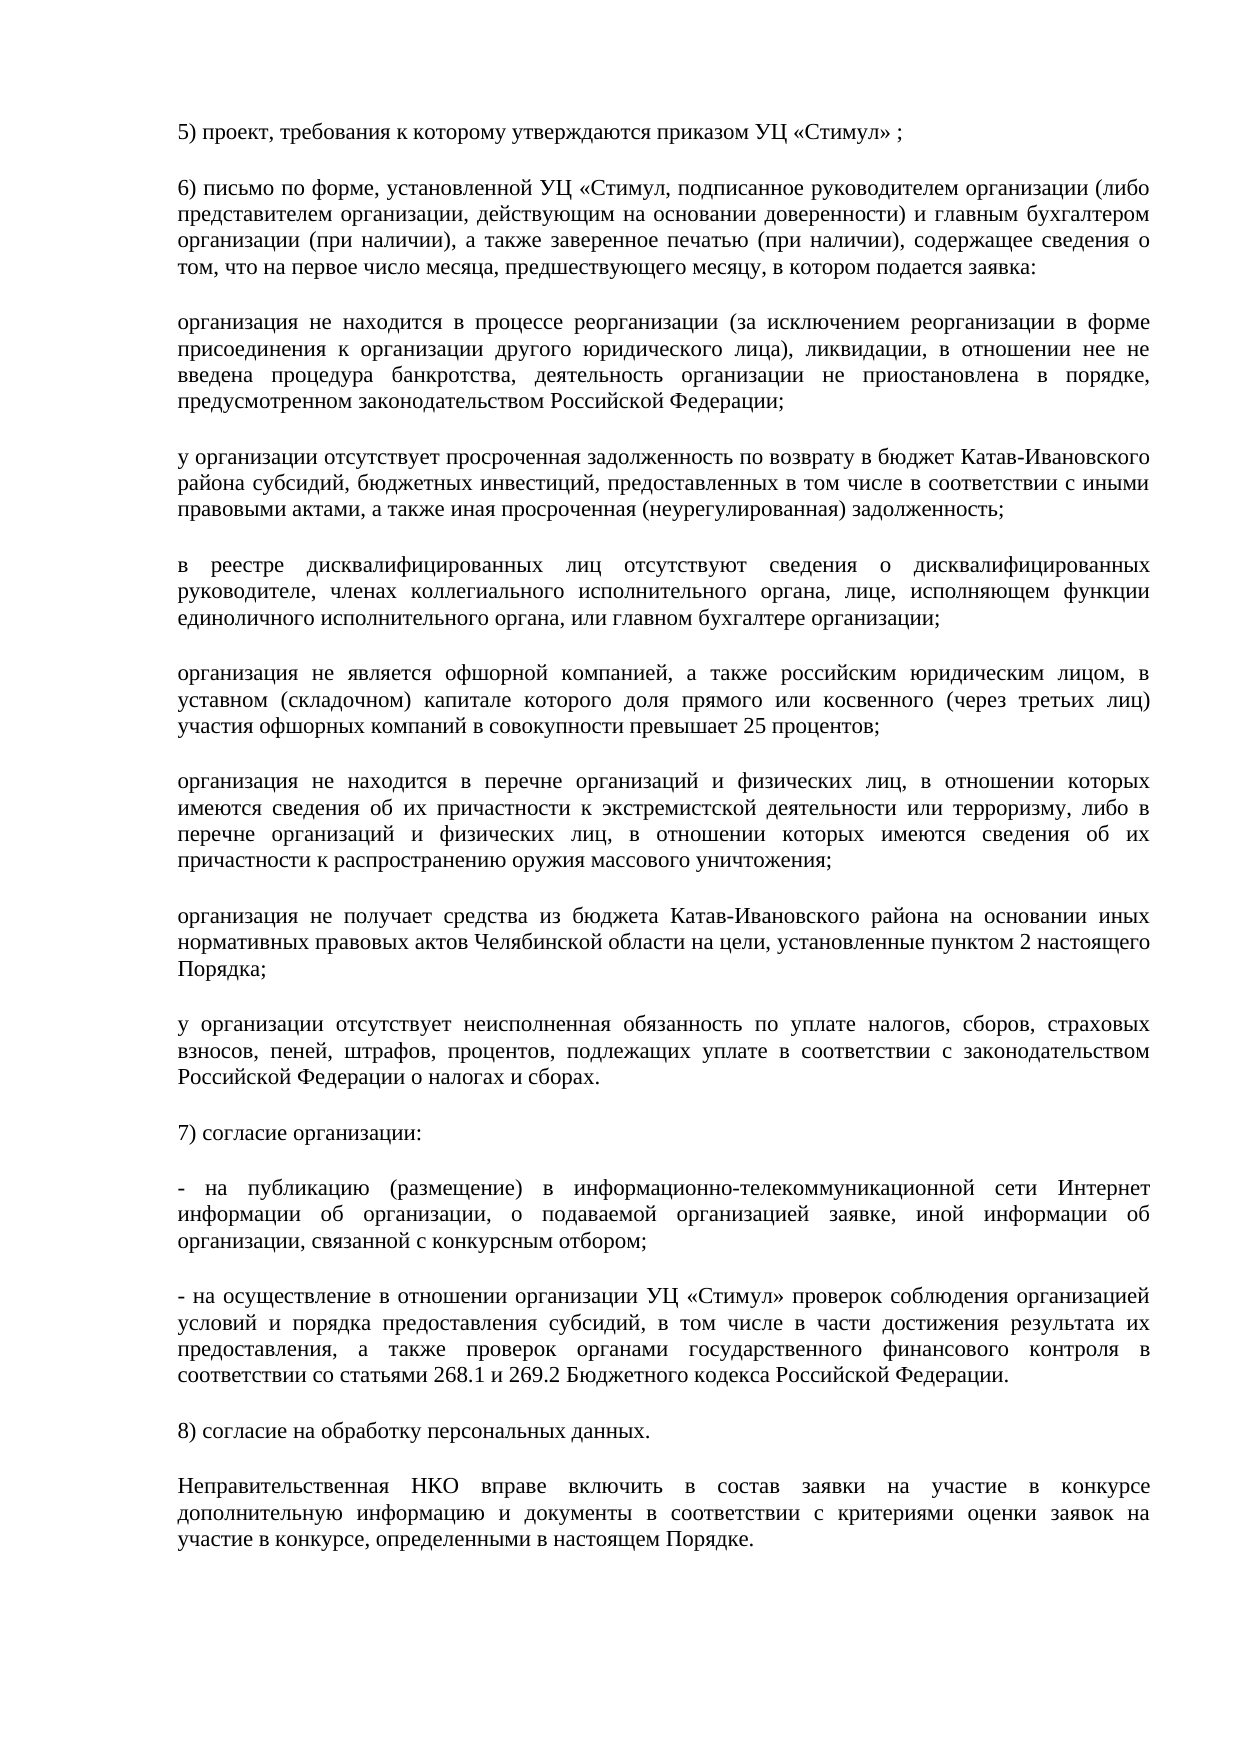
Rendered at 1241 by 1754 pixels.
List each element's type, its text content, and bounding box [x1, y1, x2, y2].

text 6) письмо по форме, установленной УЦ «Стимул, подписанное руководителем организации (либо представителем организации, действующим на основании доверенности) и главным бухгалтером организации (при наличии), а также заверенное печатью (при наличии), содержащее сведения о том, что на первое число месяца, предшествующего месяцу, в котором подается заявка: [177, 174, 1152, 279]
text организация не находится в процессе реорганизации (за исключением реорганизации в форме присоединения к организации другого юридического лица), ликвидации, в отношении нее не введена процедура банкротства, деятельность организации не приостановлена в порядке, предусмотренном законодательством Российской Федерации; [177, 308, 1152, 414]
text организация не получает средства из бюджета Катав-Ивановского района на основании иных нормативных правовых актов Челябинской области на цели, установленные пунктом 2 настоящего Порядка; [177, 902, 1152, 981]
text у организации отсутствует просроченная задолженность по возврату в бюджет Катав-Ивановского района субсидий, бюджетных инвестиций, предоставленных в том числе в соответствии с иными правовыми актами, а также иная просроченная (неурегулированная) задолженность; [177, 443, 1152, 522]
text у организации отсутствует неисполненная обязанность по уплате налогов, сборов, страховых взносов, пеней, штрафов, процентов, подлежащих уплате в соответствии с законодательством Российской Федерации о налогах и сборах. [177, 1010, 1152, 1089]
text организация не находится в перечне организаций и физических лиц, в отношении которых имеются сведения об их причастности к экстремистской деятельности или терроризму, либо в перечне организаций и физических лиц, в отношении которых имеются сведения об их причастности к распространению оружия массового уничтожения; [177, 767, 1152, 873]
text 5) проект, требования к которому утверждаются приказом УЦ «Стимул» ; [177, 118, 1152, 144]
text - на публикацию (размещение) в информационно-телекоммуникационной сети Интернет информации об организации, о подаваемой организацией заявке, иной информации об организации, связанной с конкурсным отбором; [177, 1174, 1152, 1253]
text - на осуществление в отношении организации УЦ «Стимул» проверок соблюдения организацией условий и порядка предоставления субсидий, в том числе в части достижения результата их предоставления, а также проверок органами государственного финансового контроля в соответствии со статьями 268.1 и 269.2 Бюджетного кодекса Российской Федерации. [177, 1282, 1152, 1388]
text в реестре дисквалифицированных лиц отсутствуют сведения о дисквалифицированных руководителе, членах коллегиального исполнительного органа, лице, исполняющем функции единоличного исполнительного органа, или главном бухгалтере организации; [177, 551, 1152, 630]
text 8) согласие на обработку персональных данных. [177, 1417, 1152, 1443]
text организация не является офшорной компанией, а также российским юридическим лицом, в уставном (складочном) капитале которого доля прямого или косвенного (через третьих лиц) участия офшорных компаний в совокупности превышает 25 процентов; [177, 659, 1152, 738]
text Неправительственная НКО вправе включить в состав заявки на участие в конкурсе дополнительную информацию и документы в соответствии с критериями оценки заявок на участие в конкурсе, определенными в настоящем Порядке. [177, 1472, 1152, 1551]
text 7) согласие организации: [177, 1118, 1152, 1145]
